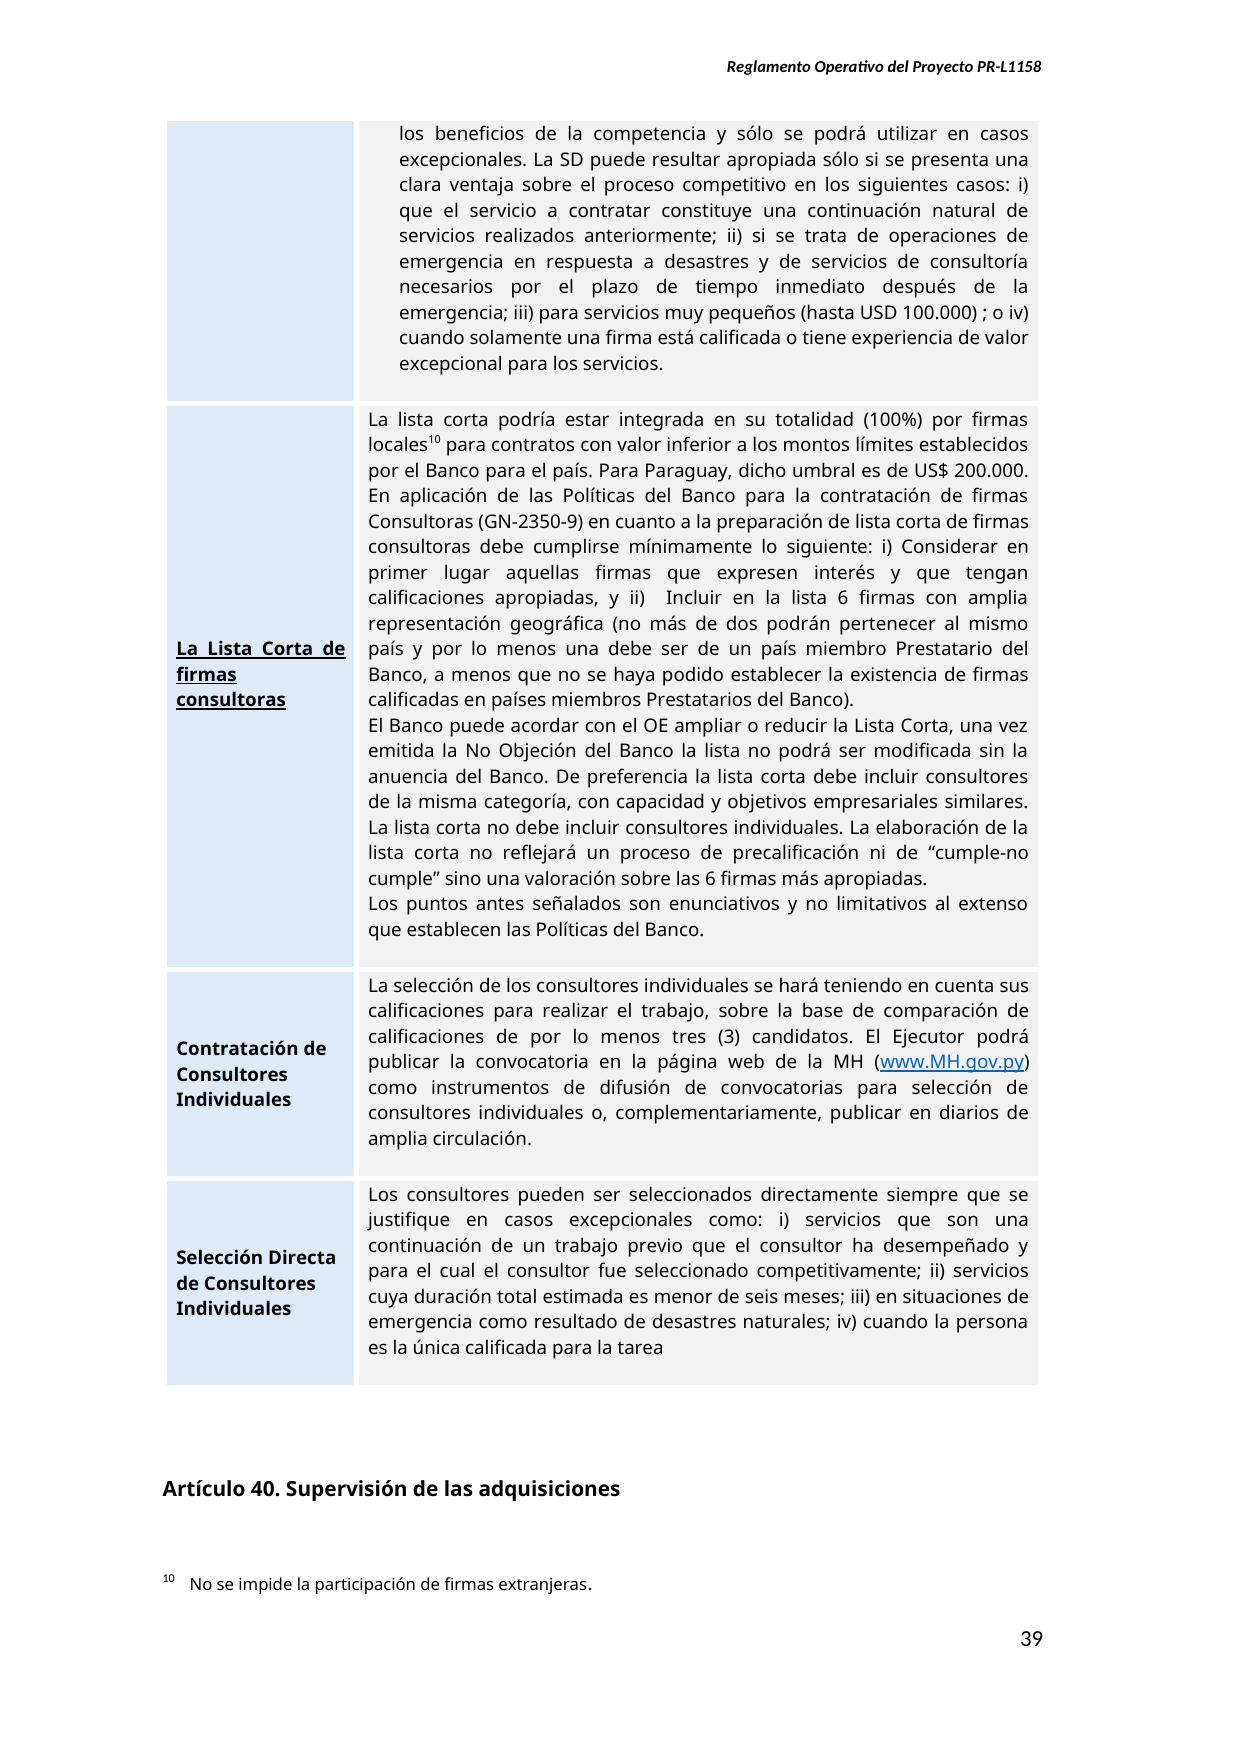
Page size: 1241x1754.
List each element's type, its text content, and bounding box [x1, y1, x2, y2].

table_cell Contratación de Consultores Individuales [167, 972, 354, 1176]
table_cell Los consultores pueden ser seleccionados directamente siempre que se justifique en casos excepcionales como: i) servicios que son una continuación de un trabajo previo que el consultor ha desempeñado y para el cual el consultor fue seleccionado competitivamente; ii) servicios cuya duración total estimada es menor de seis meses; iii) en situaciones de emergencia como resultado de desastres naturales; iv) cuando la persona es la única calificada para la tarea [359, 1181, 1038, 1385]
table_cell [359, 121, 1038, 401]
table_cell Selección Directa de Consultores Individuales [167, 1181, 354, 1385]
table_cell La lista corta podría estar integrada en su totalidad (100%) por firmas locales para contratos con valor inferior a los montos límites establecidos por el Banco para el país. Para Paraguay, dicho umbral es de US$ 200.000. En aplicación de las Políticas del Banco para la contratación de firmas Consultoras (GN-2350-9) en cuanto a la preparación de lista corta de firmas consultoras debe cumplirse mínimamente lo siguiente: i) Considerar en primer lugar aquellas firmas que expresen interés y que tengan calificaciones apropiadas, y ii) Incluir en la lista 6 firmas con amplia representación geográfica (no más de dos podrán pertenecer al mismo país y por lo menos una debe ser de un país miembro Prestatario del Banco, a menos que no se haya podido establecer la existencia de firmas calificadas en países miembros Prestatarios del Banco). El Banco puede acordar con el OE ampliar o reducir la Lista Corta, una vez emitida la No Objeción del Banco la lista no podrá ser modificada sin la anuencia del Banco. De preferencia la lista corta debe incluir consultores de la misma categoría, con capacidad y objetivos empresariales similares. La lista corta no debe incluir consultores individuales. La elaboración de la lista corta no reflejará un proceso de precalificación ni de “cumple-no cumple” sino una valoración sobre las 6 firmas más apropiadas. Los puntos antes señalados son enunciativos y no limitativos al extenso que establecen las Políticas del Banco. [359, 406, 1038, 967]
table_cell La selección de los consultores individuales se hará teniendo en cuenta sus calificaciones para realizar el trabajo, sobre la base de comparación de calificaciones de por lo menos tres (3) candidatos. El Ejecutor podrá publicar la convocatoria en la página web de la MH (www.MH.gov.py) como instrumentos de difusión de convocatorias para selección de consultores individuales o, complementariamente, publicar en diarios de amplia circulación. [359, 972, 1038, 1176]
table_cell La Lista Corta de firmas consultoras [167, 406, 354, 967]
text Artículo 40. Supervisión de las adquisiciones [162, 1474, 1043, 1503]
